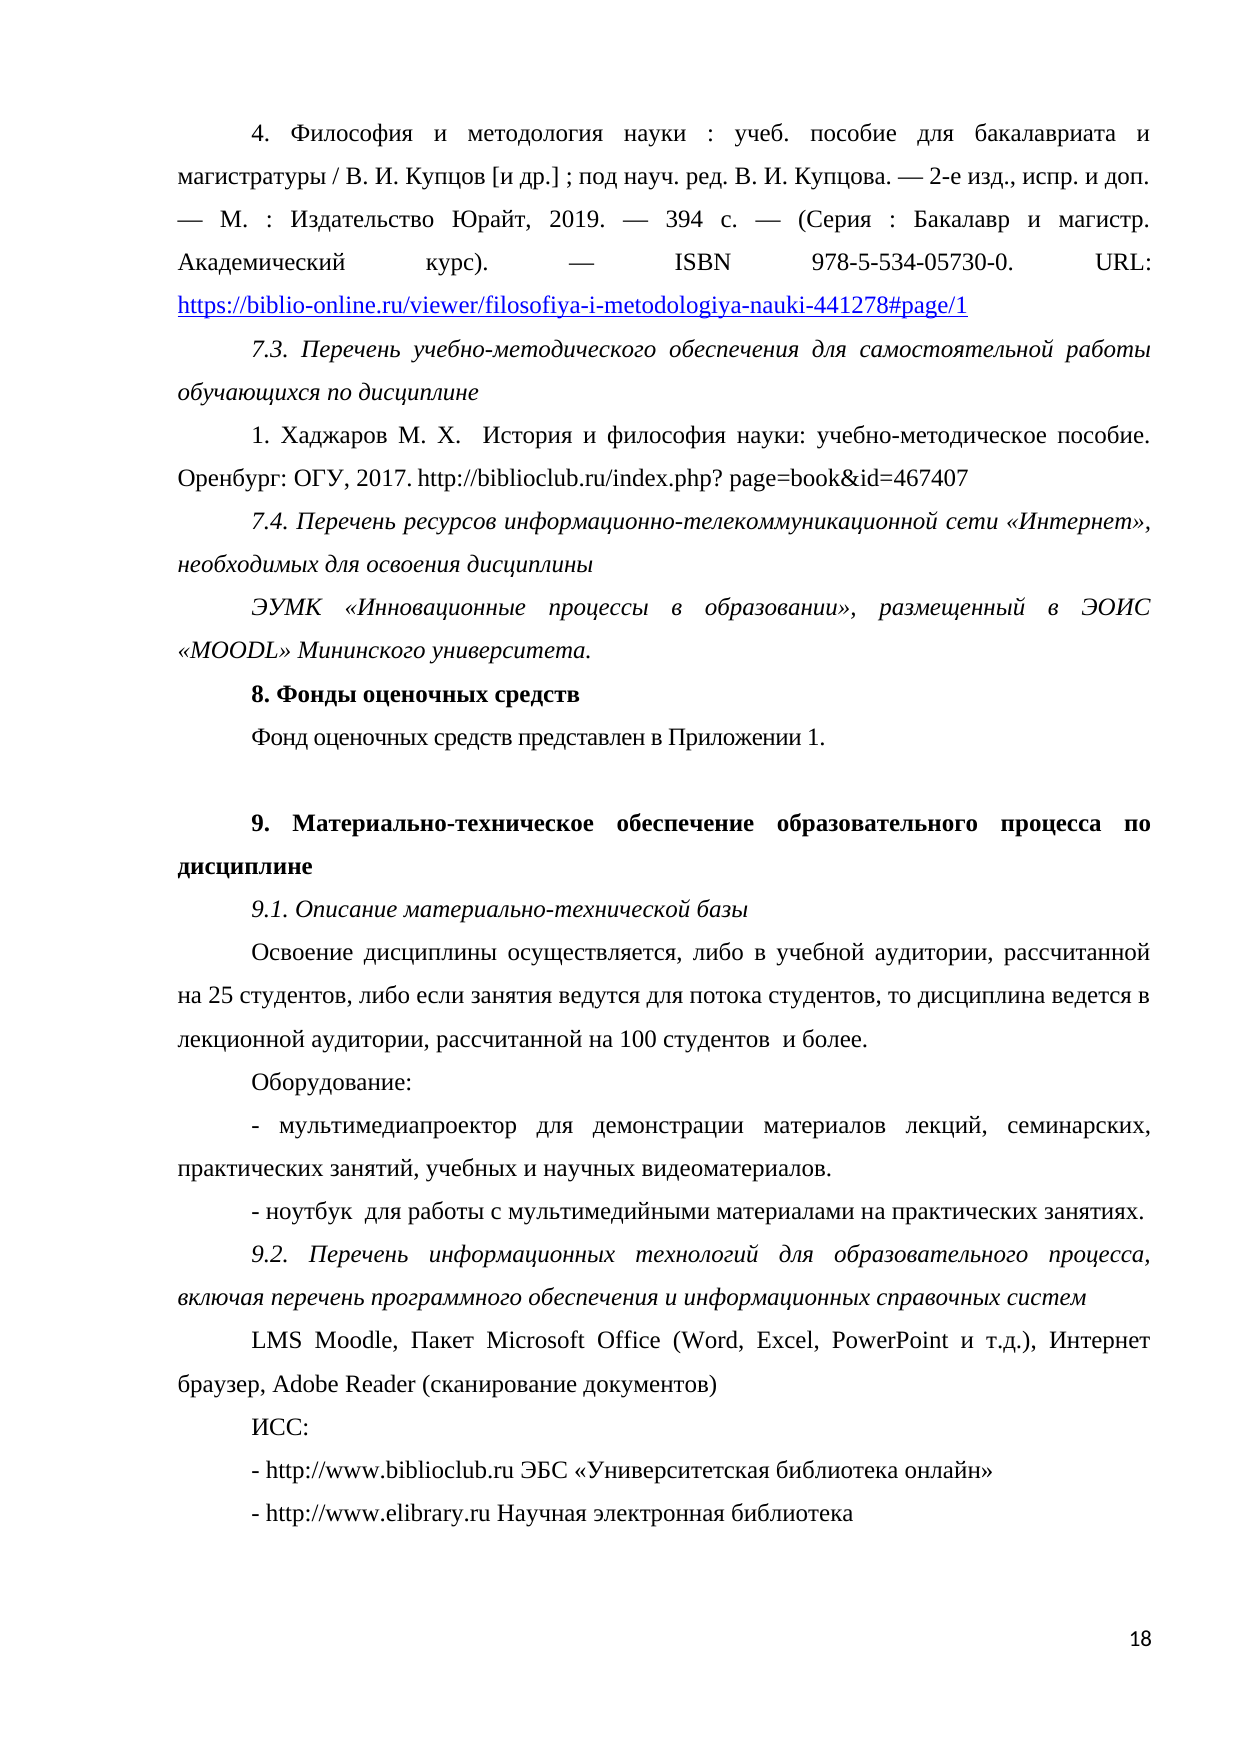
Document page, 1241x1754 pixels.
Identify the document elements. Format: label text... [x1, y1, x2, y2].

text Освоение дисциплины осуществляется, либо в учебной аудитории, рассчитанной на 25 студентов, либо если занятия ведутся для потока студентов, то дисциплина ведется в лекционной аудитории, рассчитанной на 100 студентов и более. [177, 937, 1152, 1052]
text - http://www.elibrary.ru Научная электронная библиотека [177, 1498, 1152, 1527]
text 4. Философия и методология науки : учеб. пособие для бакалавриата и магистратуры / В. И. Купцов [и др.] ; под науч. ред. В. И. Купцова. — 2-е изд., испр. и доп. — М. : Издательство Юрайт, 2019. — 394 с. — (Серия : Бакалавр и магистр. Академический курс). — ISBN 978-5-534-05730-0. URL: https://biblio-online.ru/viewer/filosofiya-i-metodologiya-nauki-441278#page/1 [177, 118, 1152, 319]
text 1. Хаджаров М. Х. История и философия науки: учебно-методическое пособие. Оренбург: ОГУ, 2017. http://biblioclub.ru/index.php? page=book&id=467407 [177, 420, 1152, 492]
text - ноутбук для работы с мультимедийными материалами на практических занятиях. [177, 1196, 1152, 1225]
text 7.4. Перечень ресурсов информационно-телекоммуникационной сети «Интернет», необходимых для освоения дисциплины [177, 506, 1152, 578]
text Фонд оценочных средств представлен в Приложении 1. [177, 722, 1152, 751]
text 7.3. Перечень учебно-методического обеспечения для самостоятельной работы обучающихся по дисциплине [177, 334, 1152, 406]
text Оборудование: [177, 1067, 1152, 1096]
text - http://www.biblioclub.ru ЭБС «Университетская библиотека онлайн» [177, 1455, 1152, 1484]
text 9.2. Перечень информационных технологий для образовательного процесса, включая перечень программного обеспечения и информационных справочных систем [177, 1239, 1152, 1311]
text - мультимедиапроектор для демонстрации материалов лекций, семинарских, практических занятий, учебных и научных видеоматериалов. [177, 1110, 1152, 1182]
text 8. Фонды оценочных средств [177, 679, 1152, 707]
text 9.1. Описание материально-технической базы [177, 894, 1152, 923]
text LMS Moodle, Пакет Microsoft Office (Word, Excel, PowerPoint и т.д.), Интернет браузер, Adobe Reader (сканирование документов) [177, 1326, 1152, 1397]
text 9. Материально-техническое обеспечение образовательного процесса по дисциплине [177, 808, 1152, 880]
text ИСС: [177, 1412, 1152, 1441]
text ЭУМК «Инновационные процессы в образовании», размещенный в ЭОИС «MOODL» Мининского университета. [177, 592, 1152, 664]
